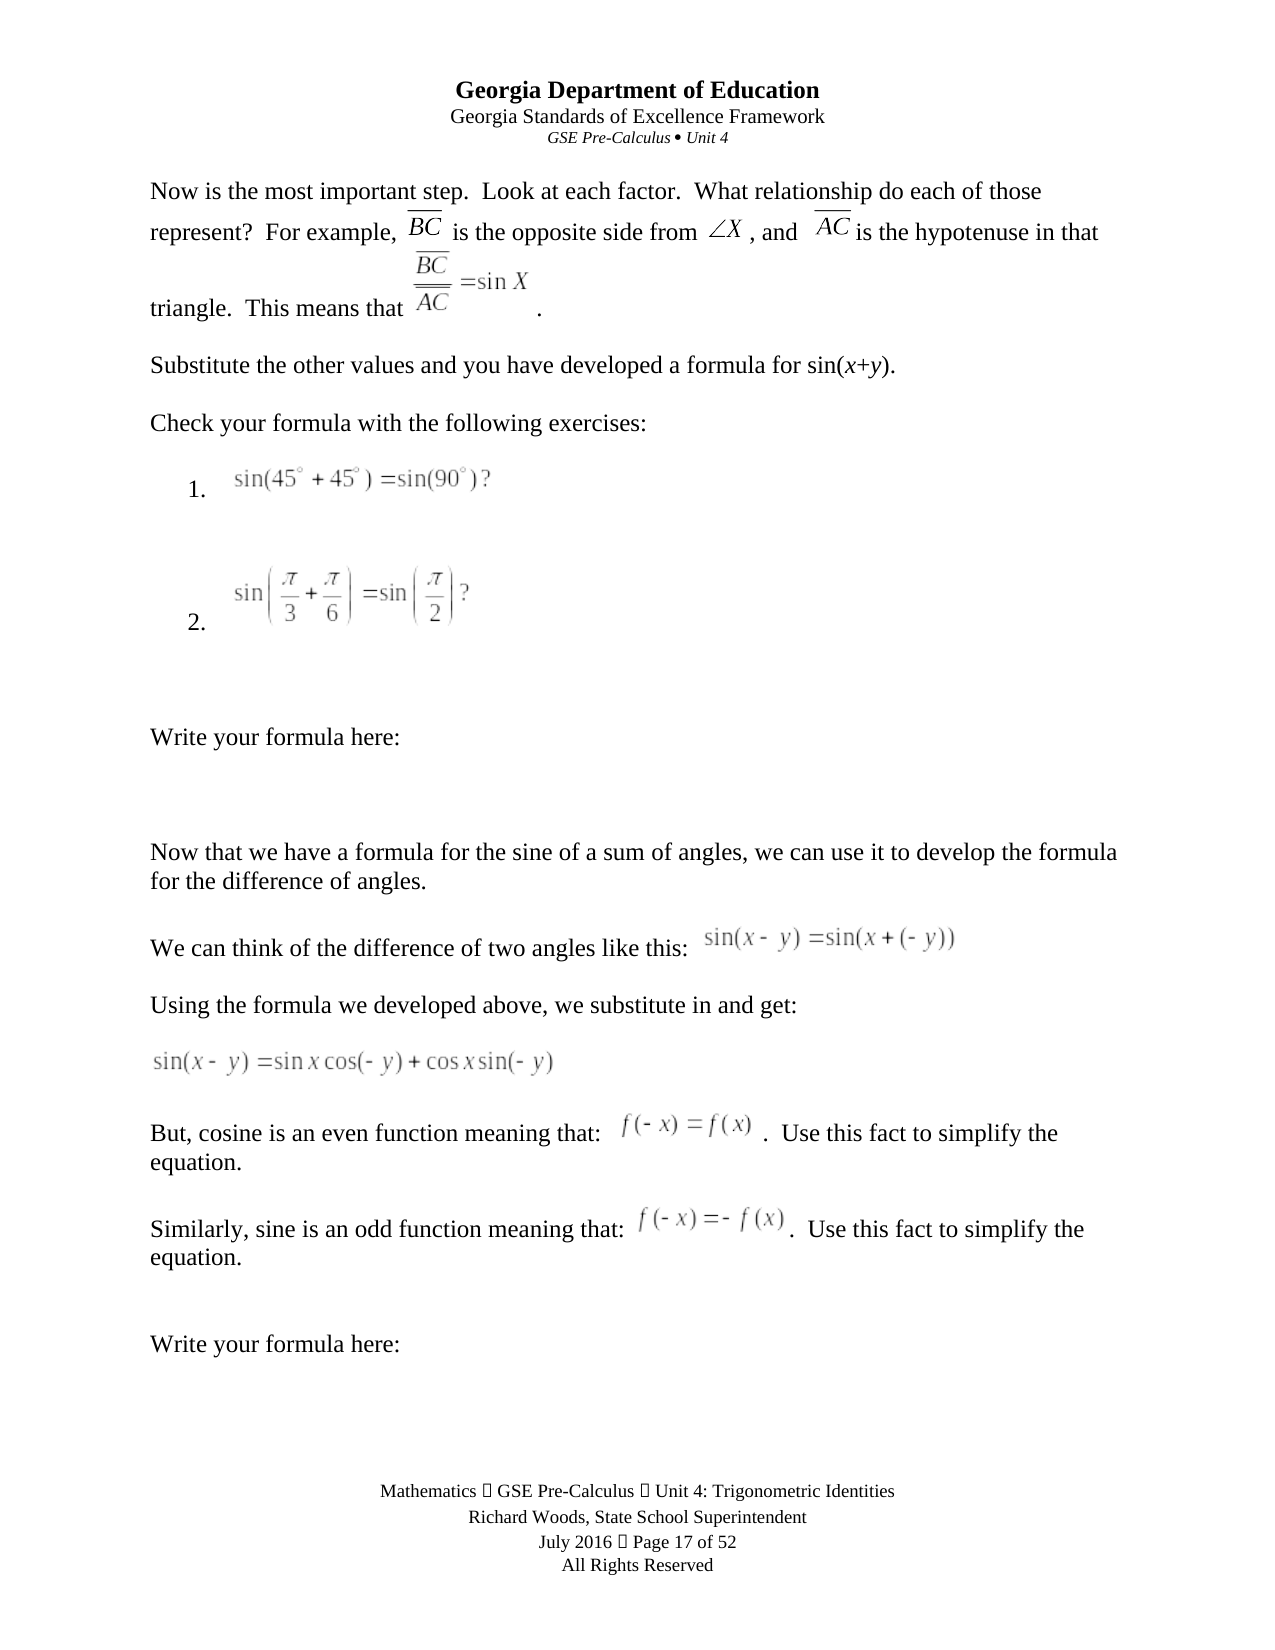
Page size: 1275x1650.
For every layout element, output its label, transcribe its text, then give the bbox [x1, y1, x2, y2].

text Substitute the other values and you have developed a formula for sin(x+y). [150, 350, 1125, 379]
text Using the formula we developed above, we substitute in and get: [150, 990, 1125, 1019]
text Now that we have a formula for the sine of a sum of angles, we can use it to develop the formula for the difference of angles. [150, 837, 1125, 895]
text Write your formula here: [150, 722, 1125, 751]
text We can think of the difference of two angles like this: [150, 924, 1125, 962]
text But, cosine is an even function meaning that: . Use this fact to simplify the equation. [150, 1109, 1125, 1176]
text Check your formula with the following exercises: [150, 408, 1125, 437]
text Write your formula here: [150, 1329, 1125, 1357]
text Now is the most important step. Look at each factor. What relationship do each of those represent? For example, is the opposite side from , and is the hypotenuse in that triangle. This means that . [150, 176, 1125, 322]
text Similarly, sine is an odd function meaning that: . Use this fact to simplify the equation. [150, 1204, 1125, 1271]
